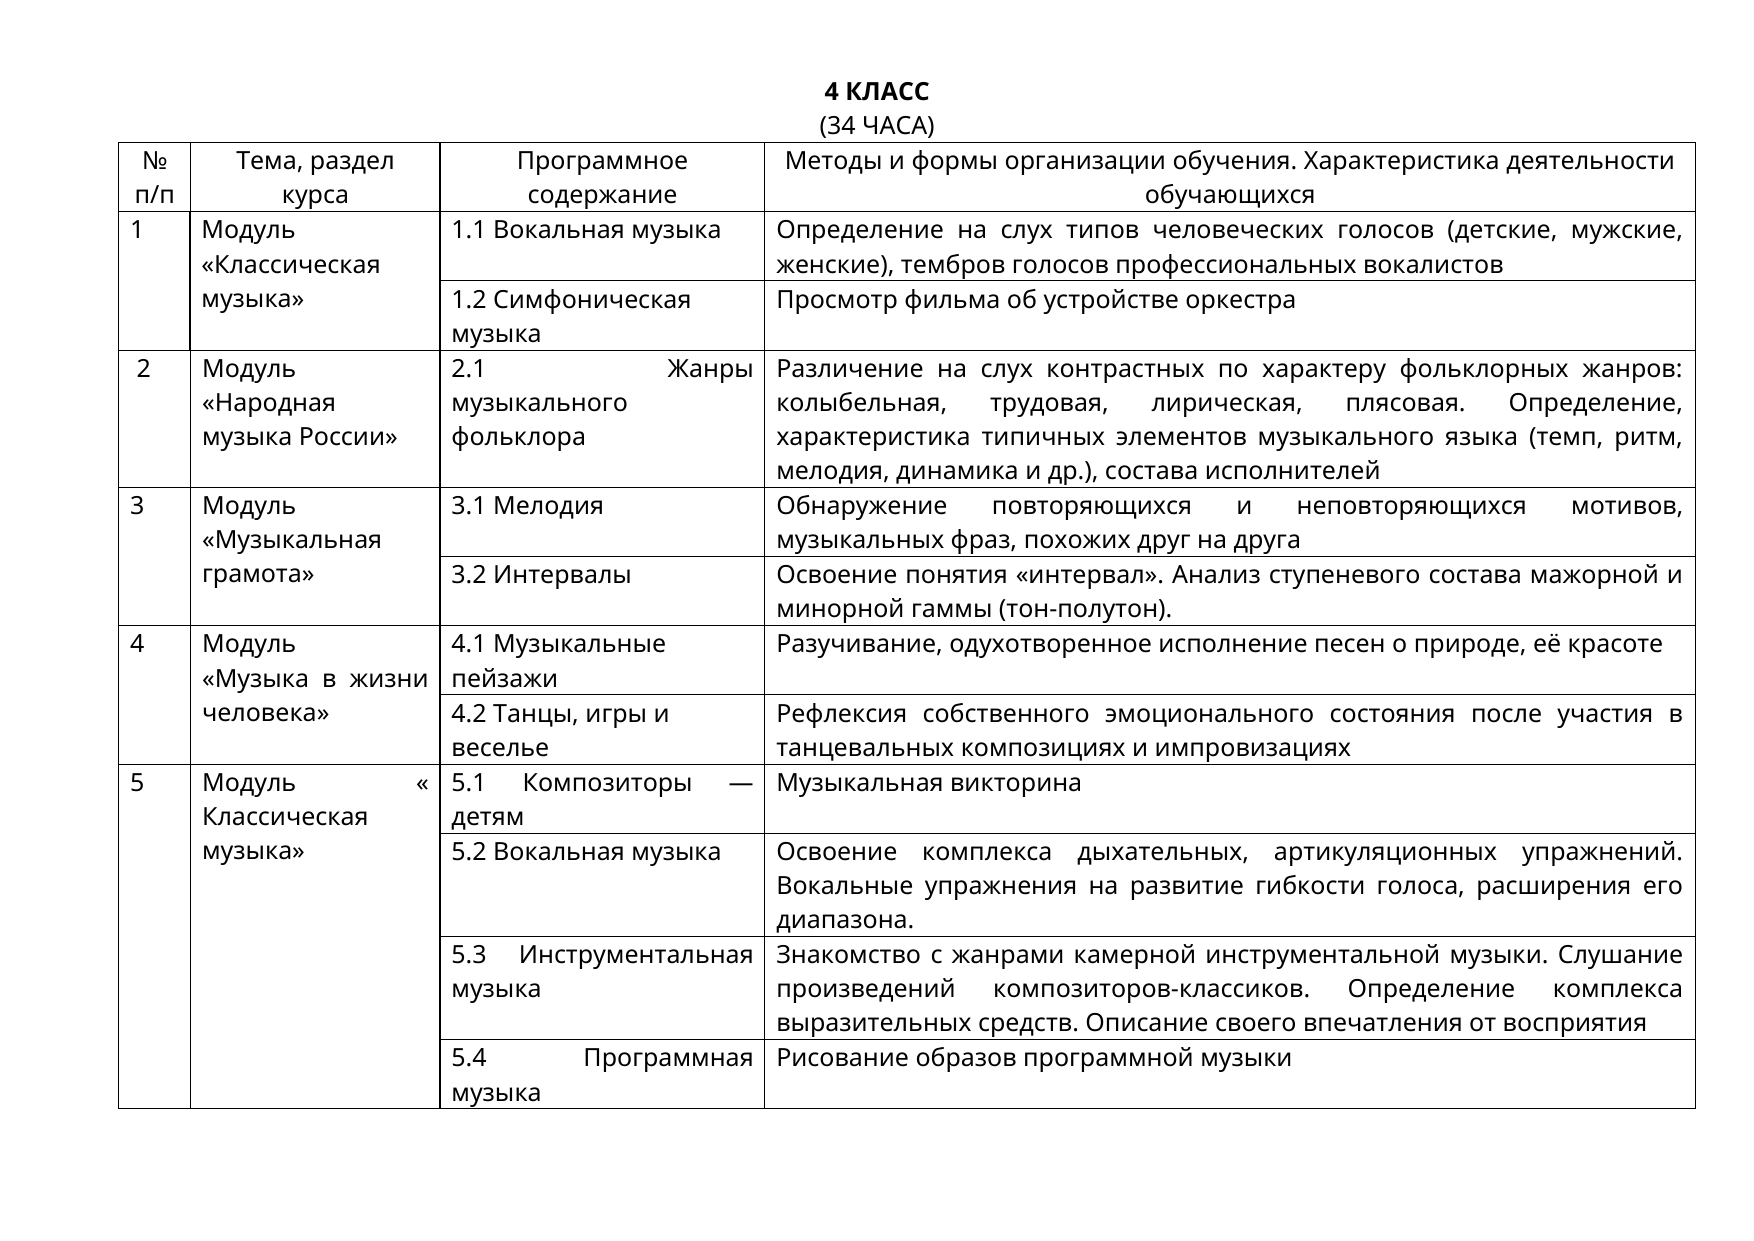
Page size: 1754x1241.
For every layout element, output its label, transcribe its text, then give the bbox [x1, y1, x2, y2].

table_cell Рисование образов программной музыки [765, 1040, 1695, 1108]
table_cell Просмотр фильма об устройстве оркестра [765, 281, 1695, 349]
table_cell 1.2 Симфоническая музыка [441, 281, 764, 349]
table_cell Модуль «Народная музыка России» [191, 351, 439, 487]
table_cell Разучивание, одухотворенное исполнение песен о природе, её красоте [765, 626, 1695, 694]
table_cell Музыкальная викторина [765, 765, 1695, 833]
table_cell Рефлексия собственного эмоционального состояния после участия в танцевальных композициях и импровизациях [765, 695, 1695, 763]
table_cell Определение на слух типов человеческих голосов (детские, мужские, женские), тембров голосов профессиональных вокалистов [765, 212, 1695, 280]
table_cell 5.2 Вокальная музыка [441, 834, 764, 936]
table_cell Знакомство с жанрами камерной инструментальной музыки. Слушание произведений композиторов-классиков. Определение комплекса выразительных средств. Описание своего впечатления от восприятия [765, 937, 1695, 1039]
table_cell 3.2 Интервалы [441, 557, 764, 625]
table_cell 5 [119, 765, 190, 1108]
table_header Программное содержание [441, 143, 764, 211]
table_cell 5.1 Композиторы — детям [441, 765, 764, 833]
table_header № п/п [119, 143, 190, 211]
table_cell 3.1 Мелодия [441, 488, 764, 556]
table_cell 1.1 Вокальная музыка [441, 212, 764, 280]
table_cell 2 [119, 351, 190, 487]
table_header Методы и формы организации обучения. Характеристика деятельности обучающихся [765, 143, 1695, 211]
table_cell 3 [119, 488, 190, 625]
table_cell Модуль «Музыка в жизни человека» [191, 626, 439, 763]
subtitle 4 КЛАСС [118, 74, 1636, 108]
table_cell 2.1 Жанры музыкального фольклора [441, 351, 764, 487]
table_cell Модуль «Музыкальная грамота» [191, 488, 439, 625]
table_cell Модуль « Классическая музыка» [191, 765, 439, 1108]
table_cell 4.1 Музыкальные пейзажи [441, 626, 764, 694]
table_cell 5.3 Инструментальная музыка [441, 937, 764, 1039]
table_cell Модуль «Классическая музыка» [191, 212, 439, 349]
table_cell 4 [119, 626, 190, 763]
table_cell Освоение понятия «интервал». Анализ ступеневого состава мажорной и минорной гаммы (тон-полутон). [765, 557, 1695, 625]
table_header Тема, раздел курса [191, 143, 439, 211]
table_cell Освоение комплекса дыхательных, артикуляционных упражнений. Вокальные упражнения на развитие гибкости голоса, расширения его диапазона. [765, 834, 1695, 936]
text (34 ЧАСА) [118, 108, 1636, 142]
table_cell 1 [119, 212, 189, 349]
table_cell 5.4 Программная музыка [441, 1040, 764, 1108]
table_cell Различение на слух контрастных по характеру фольклорных жанров: колыбельная, трудовая, лирическая, плясовая. Определение, характеристика типичных элементов музыкального языка (темп, ритм, мелодия, динамика и др.), состава исполнителей [765, 351, 1695, 487]
table_cell 4.2 Танцы, игры и веселье [441, 695, 764, 763]
table_cell Обнаружение повторяющихся и неповторяющихся мотивов, музыкальных фраз, похожих друг на друга [765, 488, 1695, 556]
